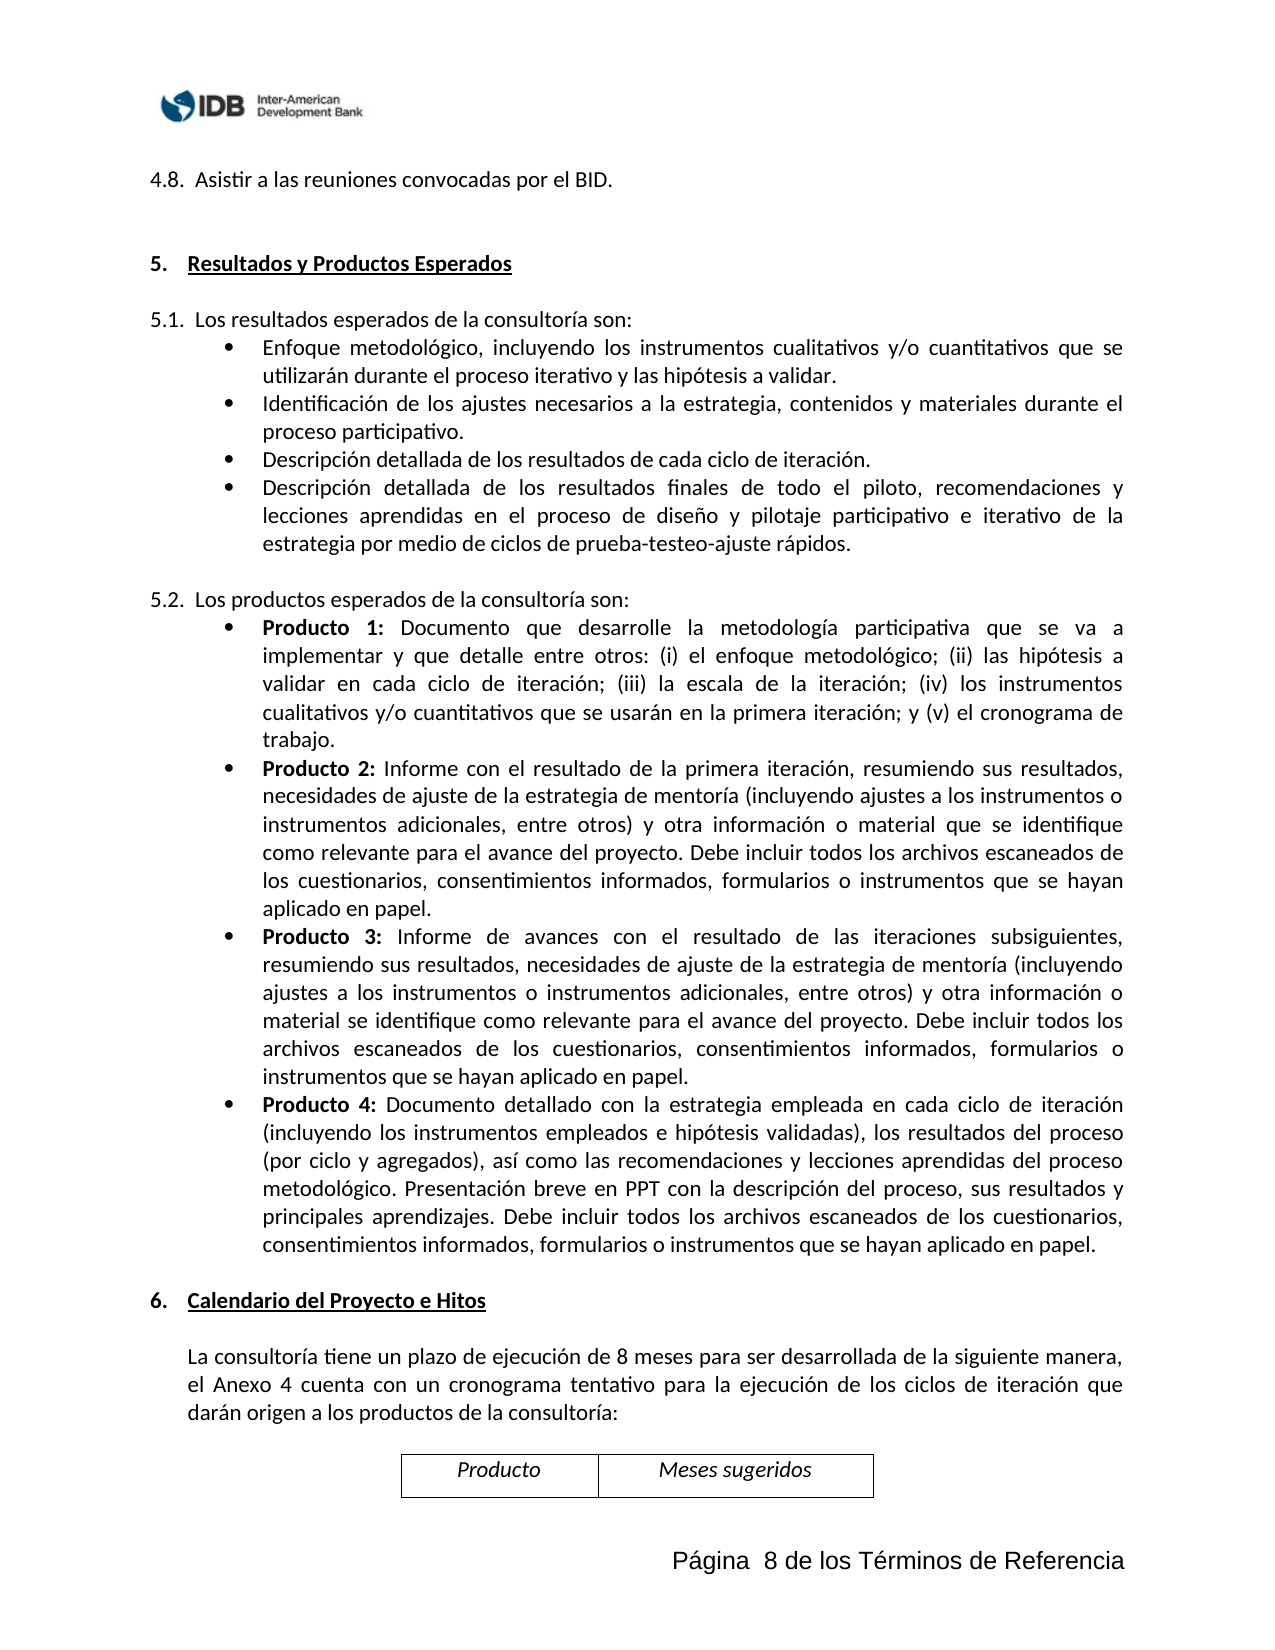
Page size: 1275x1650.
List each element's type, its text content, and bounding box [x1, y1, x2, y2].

list Resultados y Productos Esperados [150, 249, 1125, 277]
list Producto 4: Documento detallado con la estrategia empleada en cada ciclo de iteración (incluyendo los instrumentos empleados e hipótesis validadas), los resultados del proceso (por ciclo y agregados), así como las recomendaciones y lecciones aprendidas del proceso metodológico. Presentación breve en PPT con la descripción del proceso, sus resultados y principales aprendizajes. Debe incluir todos los archivos escaneados de los cuestionarios, consentimientos informados, formularios o instrumentos que se hayan aplicado en papel. [225, 1090, 1125, 1258]
list Los productos esperados de la consultoría son: [150, 586, 1125, 613]
table_header Meses sugeridos [599, 1455, 873, 1497]
list Calendario del Proyecto e Hitos [150, 1286, 1125, 1314]
list Descripción detallada de los resultados finales de todo el piloto, recomendaciones y lecciones aprendidas en el proceso de diseño y pilotaje participativo e iterativo de la estrategia por medio de ciclos de prueba-testeo-ajuste rápidos. [225, 473, 1125, 557]
table_header Producto [402, 1455, 598, 1497]
list Producto 3: Informe de avances con el resultado de las iteraciones subsiguientes, resumiendo sus resultados, necesidades de ajuste de la estrategia de mentoría (incluyendo ajustes a los instrumentos o instrumentos adicionales, entre otros) y otra información o material se identifique como relevante para el avance del proyecto. Debe incluir todos los archivos escaneados de los cuestionarios, consentimientos informados, formularios o instrumentos que se hayan aplicado en papel. [225, 922, 1125, 1090]
picture [150, 75, 393, 137]
list Identificación de los ajustes necesarios a la estrategia, contenidos y materiales durante el proceso participativo. [225, 389, 1125, 445]
list Enfoque metodológico, incluyendo los instrumentos cualitativos y/o cuantitativos que se utilizarán durante el proceso iterativo y las hipótesis a validar. [225, 333, 1125, 389]
text La consultoría tiene un plazo de ejecución de 8 meses para ser desarrollada de la siguiente manera, el Anexo 4 cuenta con un cronograma tentativo para la ejecución de los ciclos de iteración que darán origen a los productos de la consultoría: [187, 1342, 1125, 1426]
list Producto 1: Documento que desarrolle la metodología participativa que se va a implementar y que detalle entre otros: (i) el enfoque metodológico; (ii) las hipótesis a validar en cada ciclo de iteración; (iii) la escala de la iteración; (iv) los instrumentos cualitativos y/o cuantitativos que se usarán en la primera iteración; y (v) el cronograma de trabajo. [225, 613, 1125, 754]
list Asistir a las reuniones convocadas por el BID. [150, 165, 1125, 193]
list Producto 2: Informe con el resultado de la primera iteración, resumiendo sus resultados, necesidades de ajuste de la estrategia de mentoría (incluyendo ajustes a los instrumentos o instrumentos adicionales, entre otros) y otra información o material que se identifique como relevante para el avance del proyecto. Debe incluir todos los archivos escaneados de los cuestionarios, consentimientos informados, formularios o instrumentos que se hayan aplicado en papel. [225, 754, 1125, 922]
list Los resultados esperados de la consultoría son: [150, 305, 1125, 333]
list Descripción detallada de los resultados de cada ciclo de iteración. [225, 445, 1125, 473]
